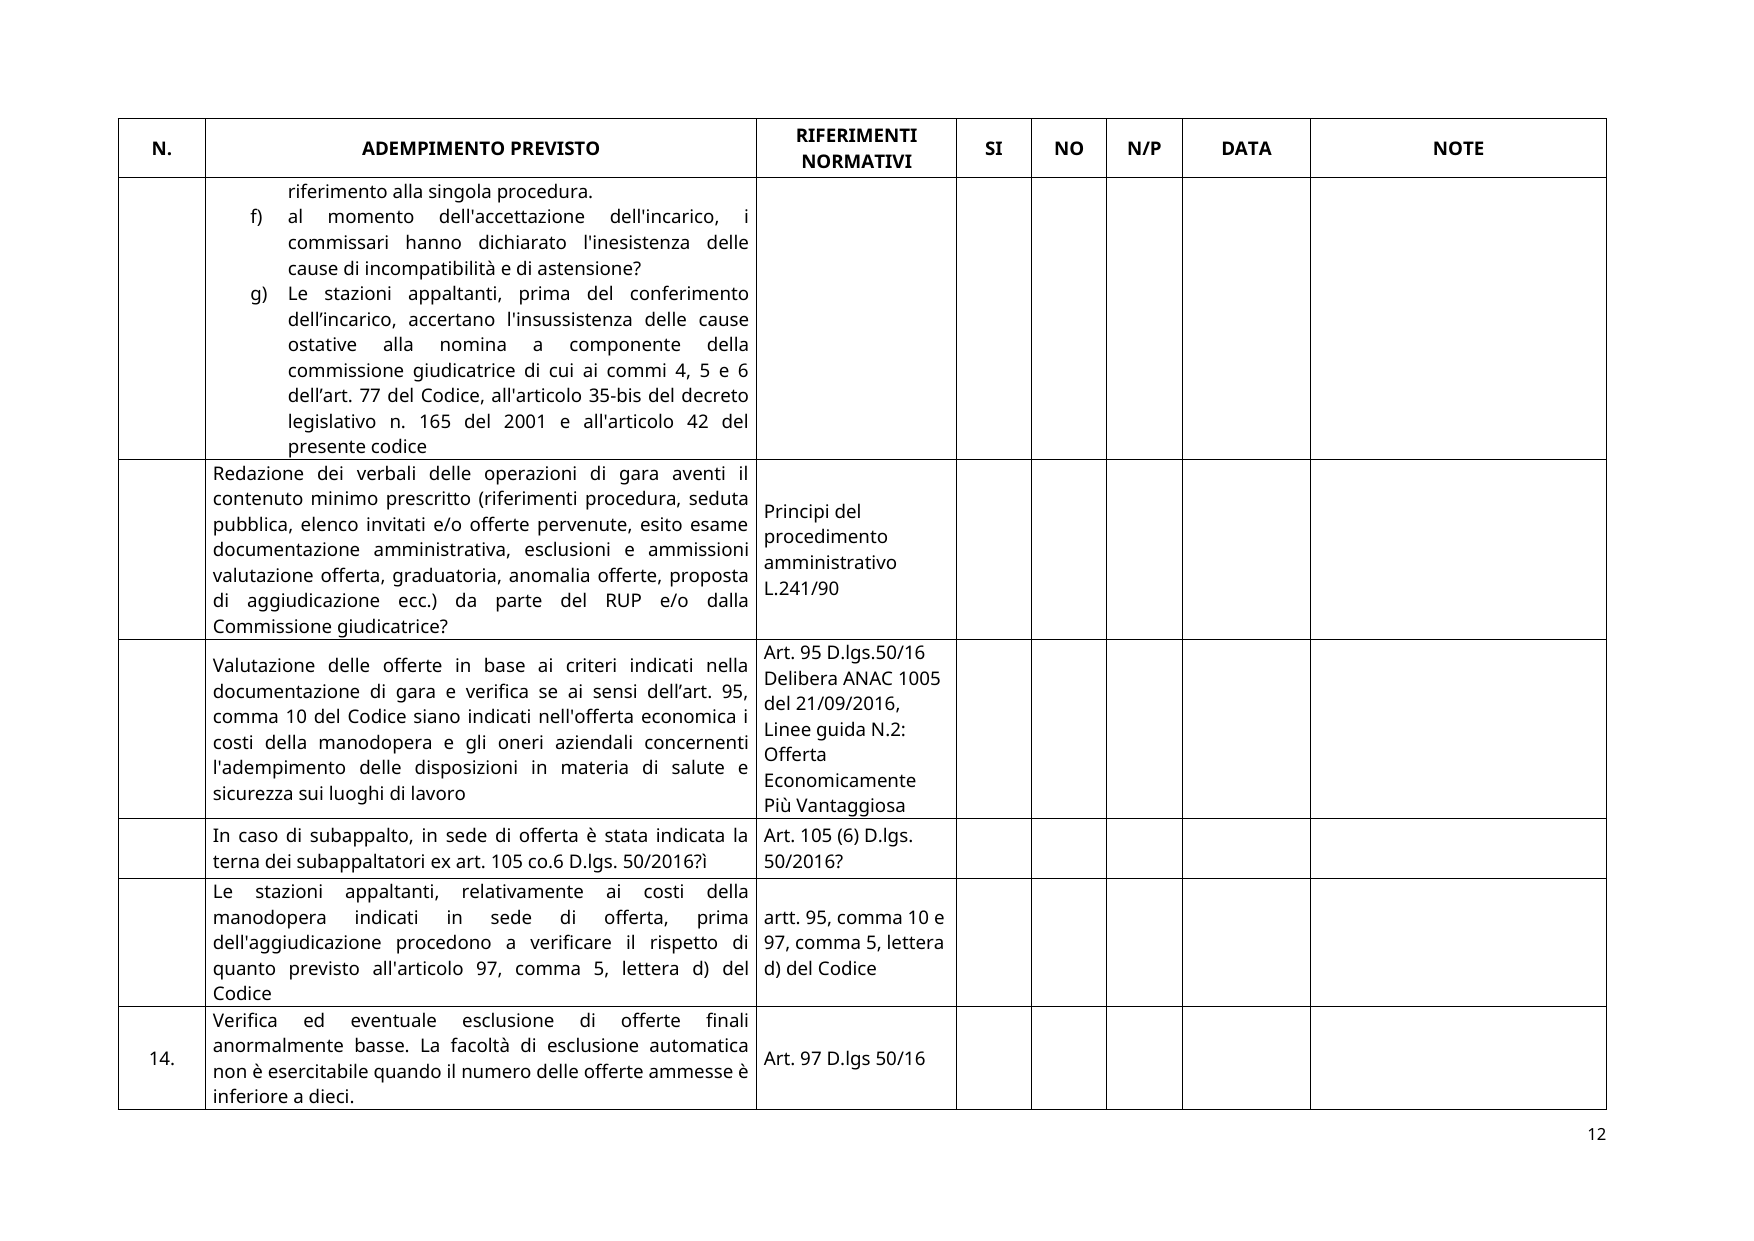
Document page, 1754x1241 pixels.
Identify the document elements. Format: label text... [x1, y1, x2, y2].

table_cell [757, 178, 956, 459]
table_cell [1107, 178, 1182, 459]
table_header RIFERIMENTI NORMATIVI [757, 119, 956, 177]
table_cell [1311, 460, 1606, 639]
table_cell [119, 640, 205, 818]
table_cell Le stazioni appaltanti, relativamente ai costi della manodopera indicati in sede di offerta, prima dell'aggiudicazione procedono a verificare il rispetto di quanto previsto all'articolo 97, comma 5, lettera d) del Codice [206, 879, 756, 1006]
table_cell [119, 178, 205, 459]
table_header NOTE [1311, 119, 1606, 177]
table_cell Art. 95 D.lgs.50/16 Delibera ANAC 1005 del 21/09/2016, Linee guida N.2: Offerta Economicamente Più Vantaggiosa [757, 640, 956, 818]
table_cell Art. 105 (6) D.lgs. 50/2016? [757, 819, 956, 877]
table_cell [1107, 640, 1182, 818]
table_cell [1107, 1007, 1182, 1109]
table_header ADEMPIMENTO PREVISTO [206, 119, 756, 177]
table_cell [1311, 640, 1606, 818]
table_cell [119, 460, 205, 639]
table_cell Principi del procedimento amministrativo L.241/90 [757, 460, 956, 639]
table_cell [957, 460, 1031, 639]
table_cell [1311, 178, 1606, 459]
table_cell [957, 879, 1031, 1006]
table_cell [1032, 640, 1106, 818]
table_cell [1032, 1007, 1106, 1109]
table_cell [119, 879, 205, 1006]
table_cell [1032, 178, 1106, 459]
table_cell [957, 1007, 1031, 1109]
table_cell [1183, 460, 1310, 639]
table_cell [206, 178, 756, 459]
table_cell [119, 819, 205, 877]
table_cell [957, 819, 1031, 877]
table_cell [1107, 819, 1182, 877]
table_header N. [119, 119, 205, 177]
table_header N/P [1107, 119, 1182, 177]
table_cell Redazione dei verbali delle operazioni di gara aventi il contenuto minimo prescritto (riferimenti procedura, seduta pubblica, elenco invitati e/o offerte pervenute, esito esame documentazione amministrativa, esclusioni e ammissioni valutazione offerta, graduatoria, anomalia offerte, proposta di aggiudicazione ecc.) da parte del RUP e/o dalla Commissione giudicatrice? [206, 460, 756, 639]
table_cell [1183, 879, 1310, 1006]
table_header DATA [1183, 119, 1310, 177]
table_cell [1311, 819, 1606, 877]
table_cell [1107, 879, 1182, 1006]
table_cell Art. 97 D.lgs 50/16 [757, 1007, 956, 1109]
table_cell [1183, 640, 1310, 818]
table_cell [1183, 178, 1310, 459]
table_cell [1107, 460, 1182, 639]
table_cell Verifica ed eventuale esclusione di offerte finali anormalmente basse. La facoltà di esclusione automatica non è esercitabile quando il numero delle offerte ammesse è inferiore a dieci. [206, 1007, 756, 1109]
table_cell [957, 178, 1031, 459]
table_cell [1032, 460, 1106, 639]
table_cell 14. [119, 1007, 205, 1109]
table_header SI [957, 119, 1031, 177]
table_cell [1311, 879, 1606, 1006]
table_cell [1032, 819, 1106, 877]
table_cell [1183, 1007, 1310, 1109]
table_cell Valutazione delle offerte in base ai criteri indicati nella documentazione di gara e verifica se ai sensi dell’art. 95, comma 10 del Codice siano indicati nell'offerta economica i costi della manodopera e gli oneri aziendali concernenti l'adempimento delle disposizioni in materia di salute e sicurezza sui luoghi di lavoro [206, 640, 756, 818]
table_cell [1032, 879, 1106, 1006]
table_cell In caso di subappalto, in sede di offerta è stata indicata la terna dei subappaltatori ex art. 105 co.6 D.lgs. 50/2016?ì [206, 819, 756, 877]
table_cell [1183, 819, 1310, 877]
table_cell [957, 640, 1031, 818]
table_header NO [1032, 119, 1106, 177]
table_cell artt. 95, comma 10 e 97, comma 5, lettera d) del Codice [757, 879, 956, 1006]
table_cell [1311, 1007, 1606, 1109]
